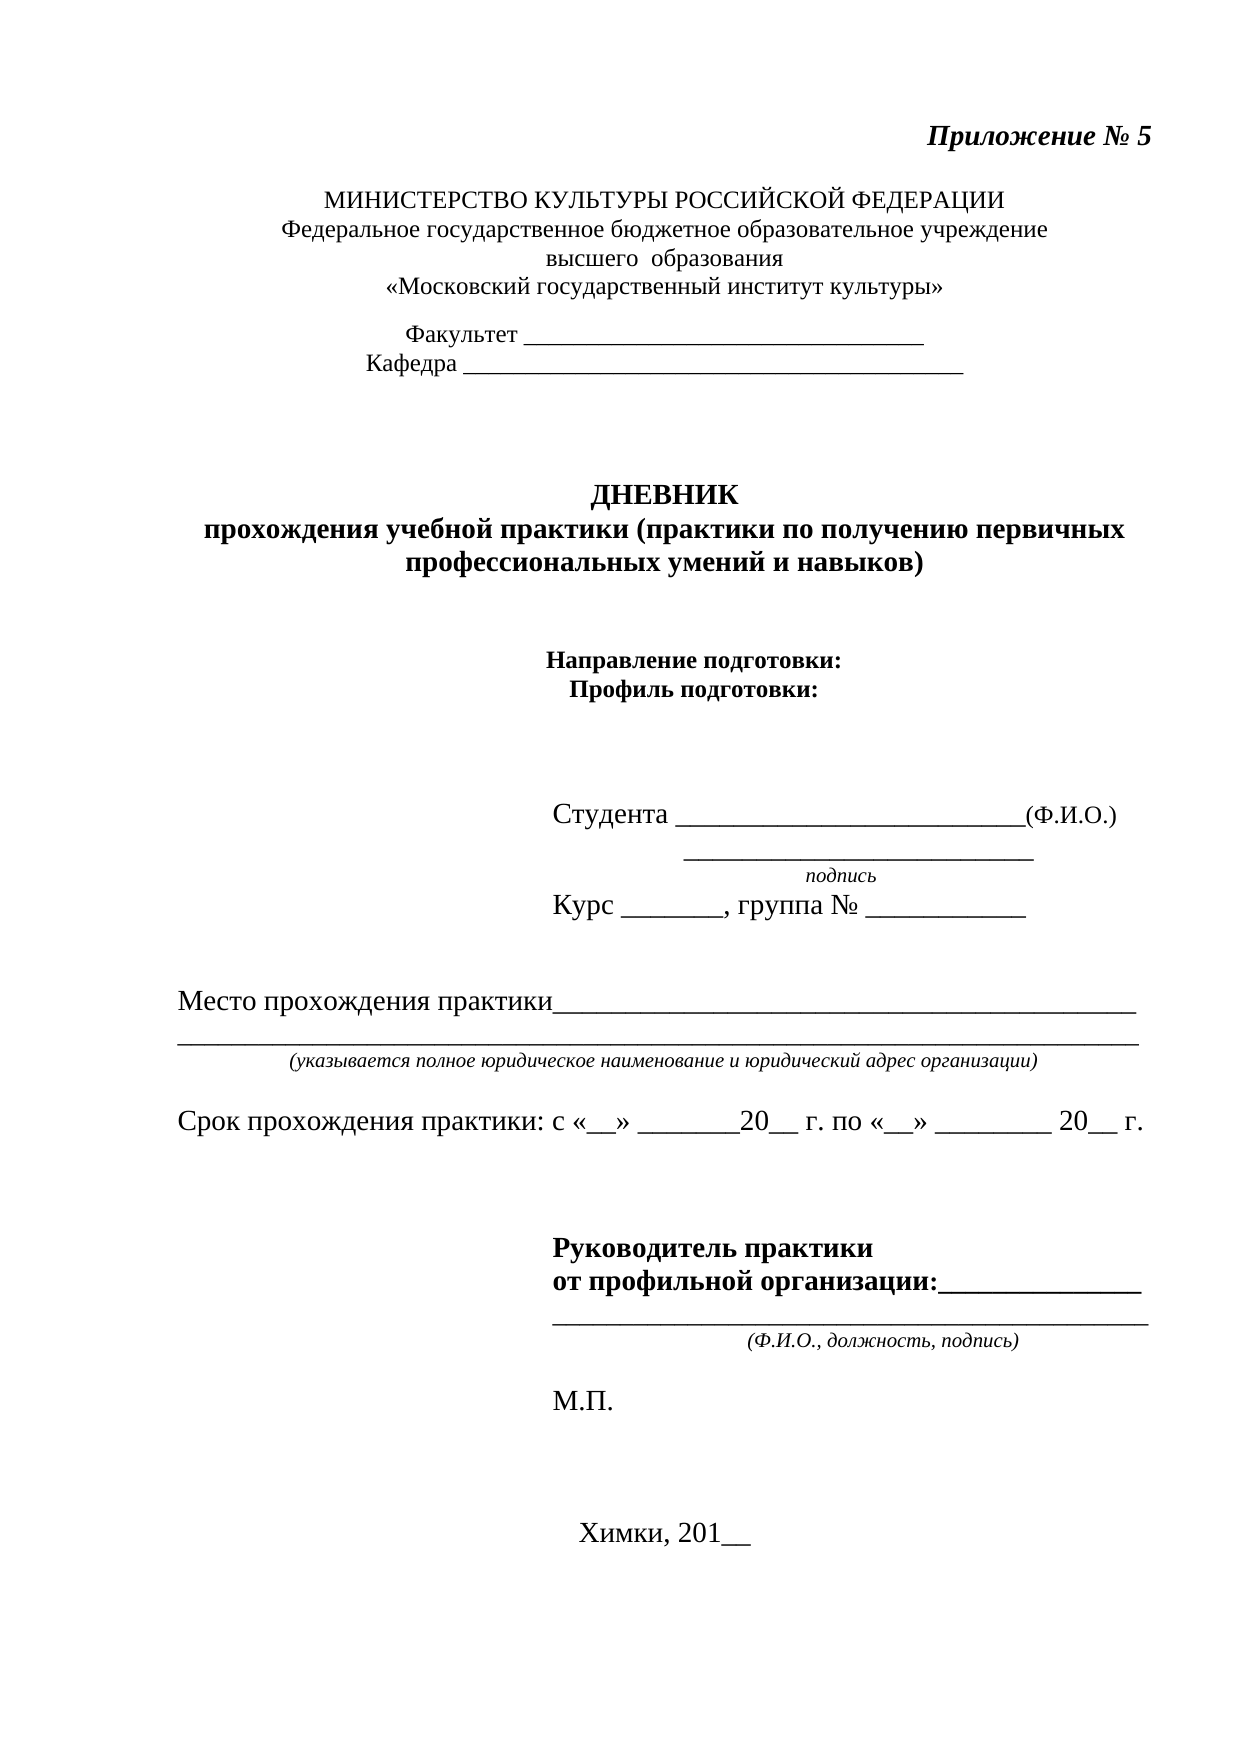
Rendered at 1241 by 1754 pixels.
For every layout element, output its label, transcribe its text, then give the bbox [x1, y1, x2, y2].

text Кафедра ________________________________________ [177, 348, 1152, 377]
text Студента ________________________(Ф.И.О.) [177, 796, 1152, 830]
text Химки, 201__ [177, 1515, 1152, 1549]
text Срок прохождения практики: с «__» _______20__ г. по «__» ________ 20__ г. [177, 1103, 1152, 1137]
text «Московский государственный институт культуры» [177, 271, 1152, 300]
text Приложение № 5 [177, 118, 1152, 152]
text Федеральное государственное бюджетное образовательное учреждение [177, 214, 1152, 243]
text высшего образования [177, 243, 1152, 271]
text Факультет ________________________________ [177, 319, 1152, 348]
text подпись [177, 863, 1152, 887]
text прохождения учебной практики (практики по получению первичных профессиональных умений и навыков) [177, 511, 1152, 578]
text Место прохождения практики________________________________________ [177, 983, 1152, 1017]
text (указывается полное юридическое наименование и юридический адрес организации) [177, 1048, 1152, 1072]
text (Ф.И.О., должность, подпись) [177, 1328, 1152, 1352]
text М.П. [177, 1383, 1152, 1417]
text от профильной организации:_______________ [177, 1263, 1152, 1297]
text ДНЕВНИК [177, 477, 1152, 511]
text ____________________________________________ [177, 1297, 1152, 1328]
text _______________________________________________________________________ [177, 1017, 1152, 1048]
text Профиль подготовки: [177, 674, 1152, 703]
text Направление подготовки: [177, 645, 1152, 674]
text ________________________ [177, 830, 1152, 863]
text Курс _______, группа № ___________ [177, 887, 1152, 921]
text МИНИСТЕРСТВО КУЛЬТУРЫ РОССИЙСКОЙ ФЕДЕРАЦИИ [177, 185, 1152, 214]
text Руководитель практики [177, 1230, 1152, 1263]
